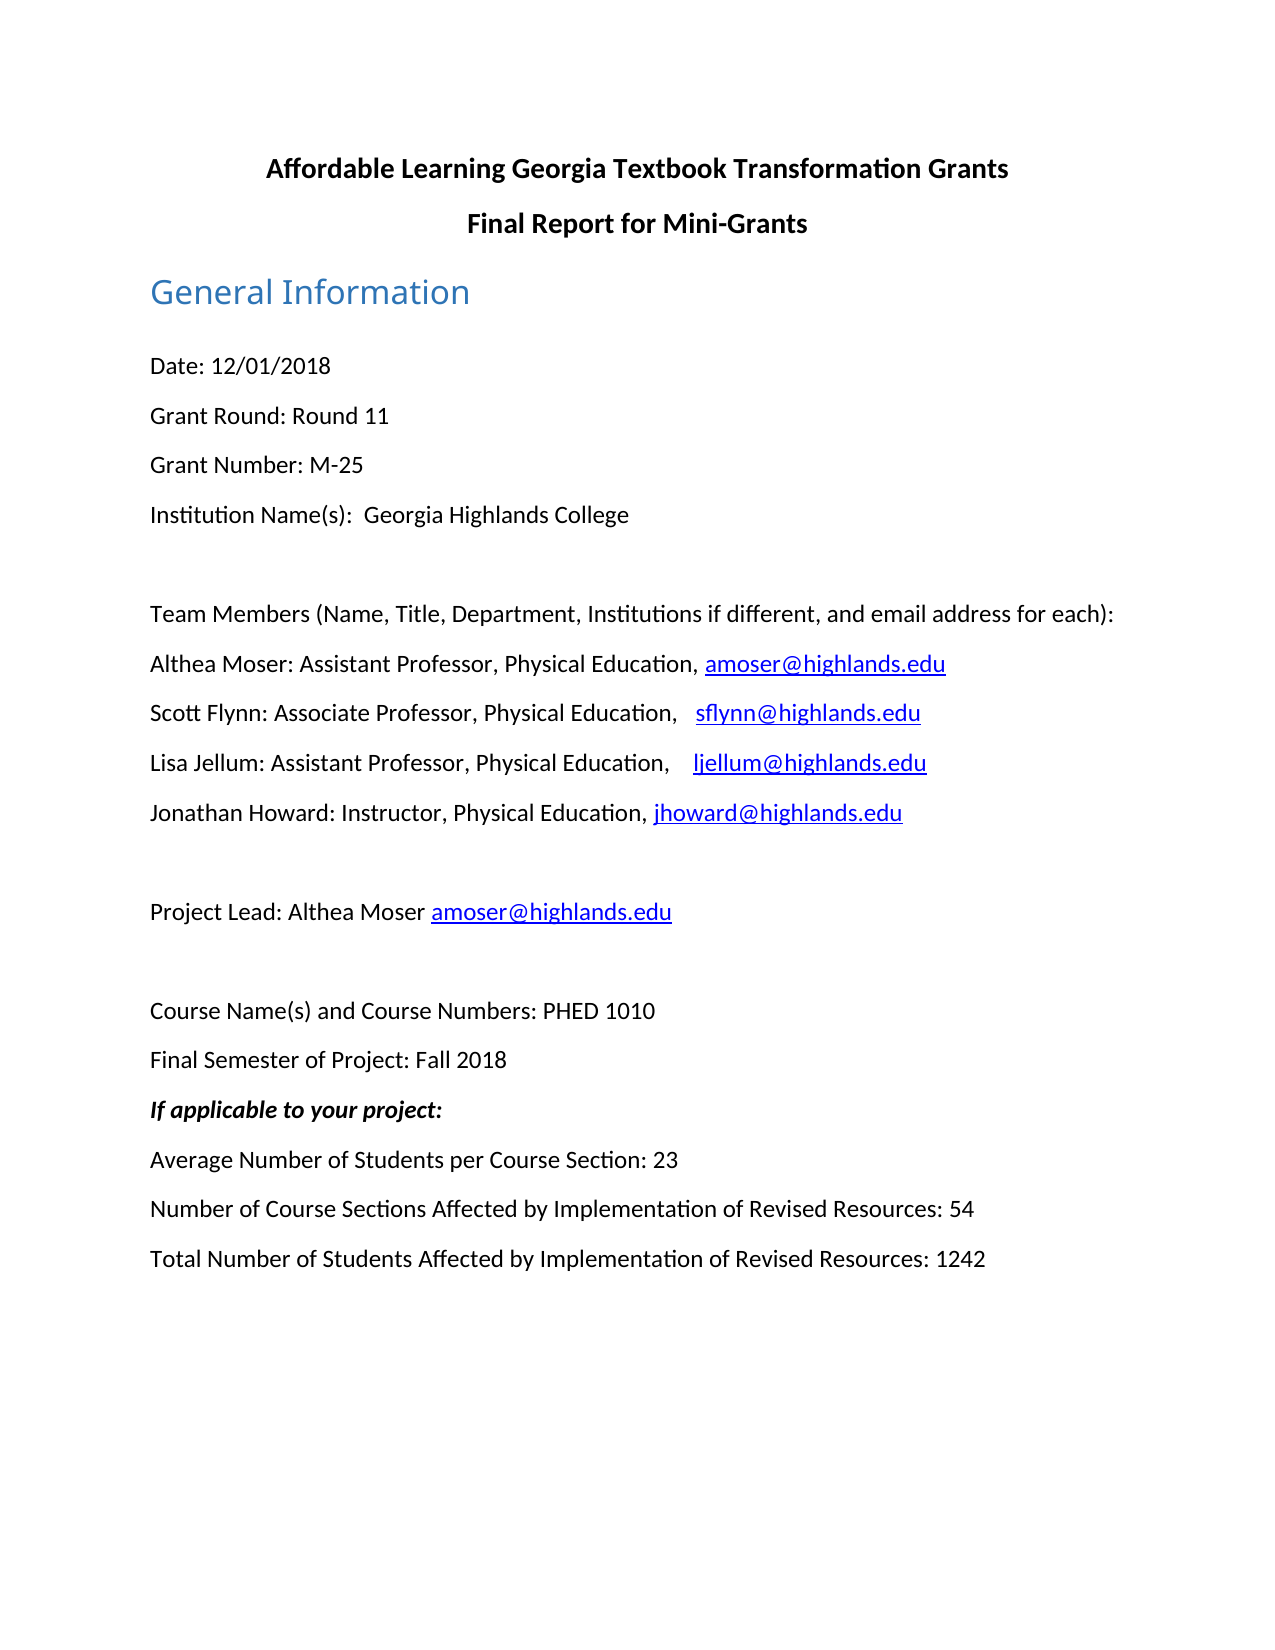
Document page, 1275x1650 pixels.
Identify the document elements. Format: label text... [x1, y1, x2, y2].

text Jonathan Howard: Instructor, Physical Education, jhoward@highlands.edu [150, 797, 1125, 827]
text Project Lead: Althea Moser amoser@highlands.edu [150, 896, 1125, 926]
text Lisa Jellum: Assistant Professor, Physical Education, ljellum@highlands.edu [150, 747, 1125, 778]
text Scott Flynn: Associate Professor, Physical Education, sflynn@highlands.edu [150, 697, 1125, 728]
text Course Name(s) and Course Numbers: PHED 1010 [150, 995, 1125, 1026]
text Althea Moser: Assistant Professor, Physical Education, amoser@highlands.edu [150, 648, 1125, 678]
subtitle General Information [150, 268, 1125, 314]
text Institution Name(s): Georgia Highlands College [150, 499, 1125, 530]
text Team Members (Name, Title, Department, Institutions if different, and email address for each): [150, 598, 1125, 629]
text Grant Number: M-25 [150, 449, 1125, 480]
text Affordable Learning Georgia Textbook Transformation Grants [150, 150, 1125, 186]
text If applicable to your project: [150, 1094, 1125, 1125]
text Total Number of Students Affected by Implementation of Revised Resources: 1242 [150, 1243, 1125, 1273]
text Final Semester of Project: Fall 2018 [150, 1044, 1125, 1075]
text Date: 12/01/2018 [150, 317, 1125, 381]
text Final Report for Mini-Grants [150, 205, 1125, 241]
text Grant Round: Round 11 [150, 400, 1125, 431]
text Number of Course Sections Affected by Implementation of Revised Resources: 54 [150, 1193, 1125, 1224]
text Average Number of Students per Course Section: 23 [150, 1144, 1125, 1174]
